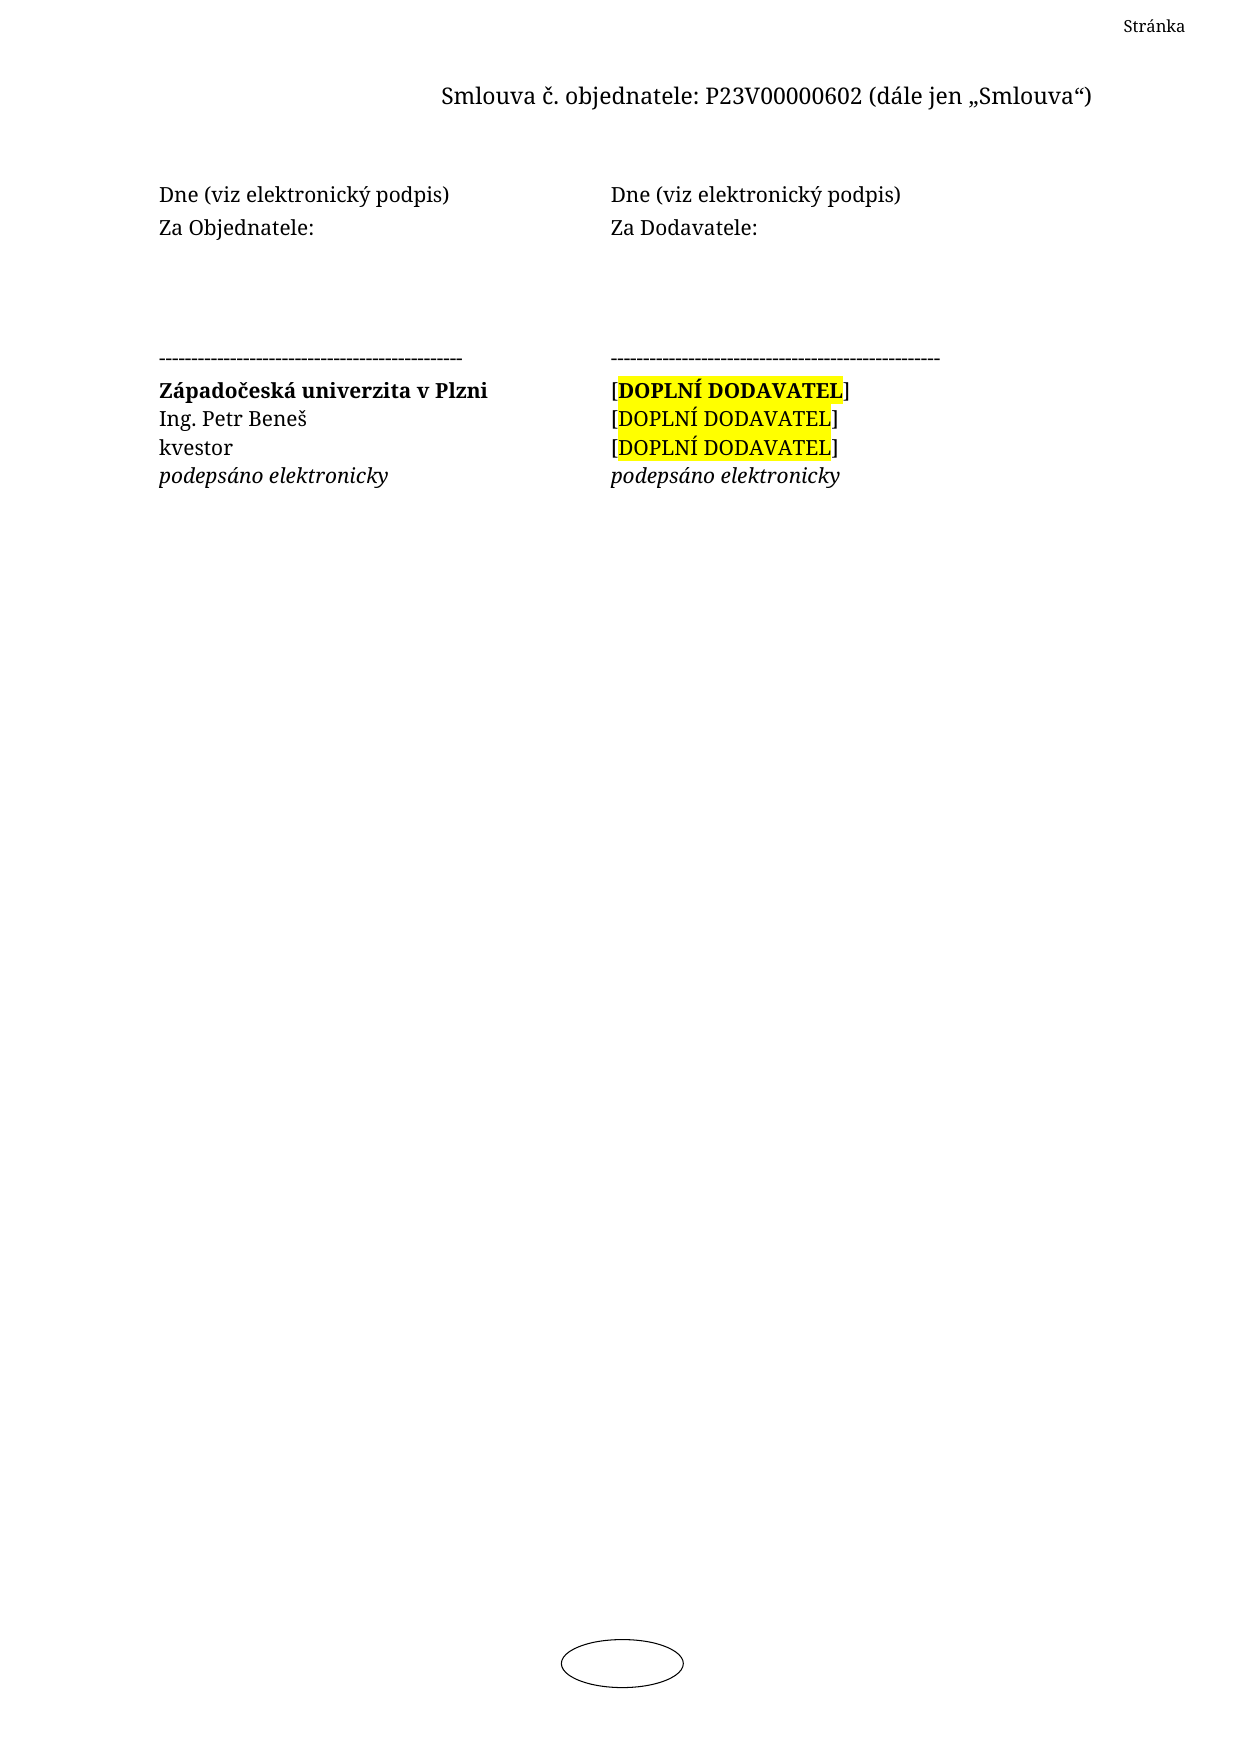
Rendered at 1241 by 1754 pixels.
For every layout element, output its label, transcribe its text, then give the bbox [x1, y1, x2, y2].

table_header Dne (viz elektronický podpis) Za Dodavatele: --------------------------------------------------- [DOPLNÍ DODAVATEL] [DOPLNÍ DODAVATEL] [DOPLNÍ DODAVATEL] podepsáno elektronicky [599, 180, 1051, 490]
table_header Dne (viz elektronický podpis) Za Objednatele: ----------------------------------------------- Západočeská univerzita v Plzni Ing. Petr Beneš kvestor podepsáno elektronicky [148, 180, 599, 490]
